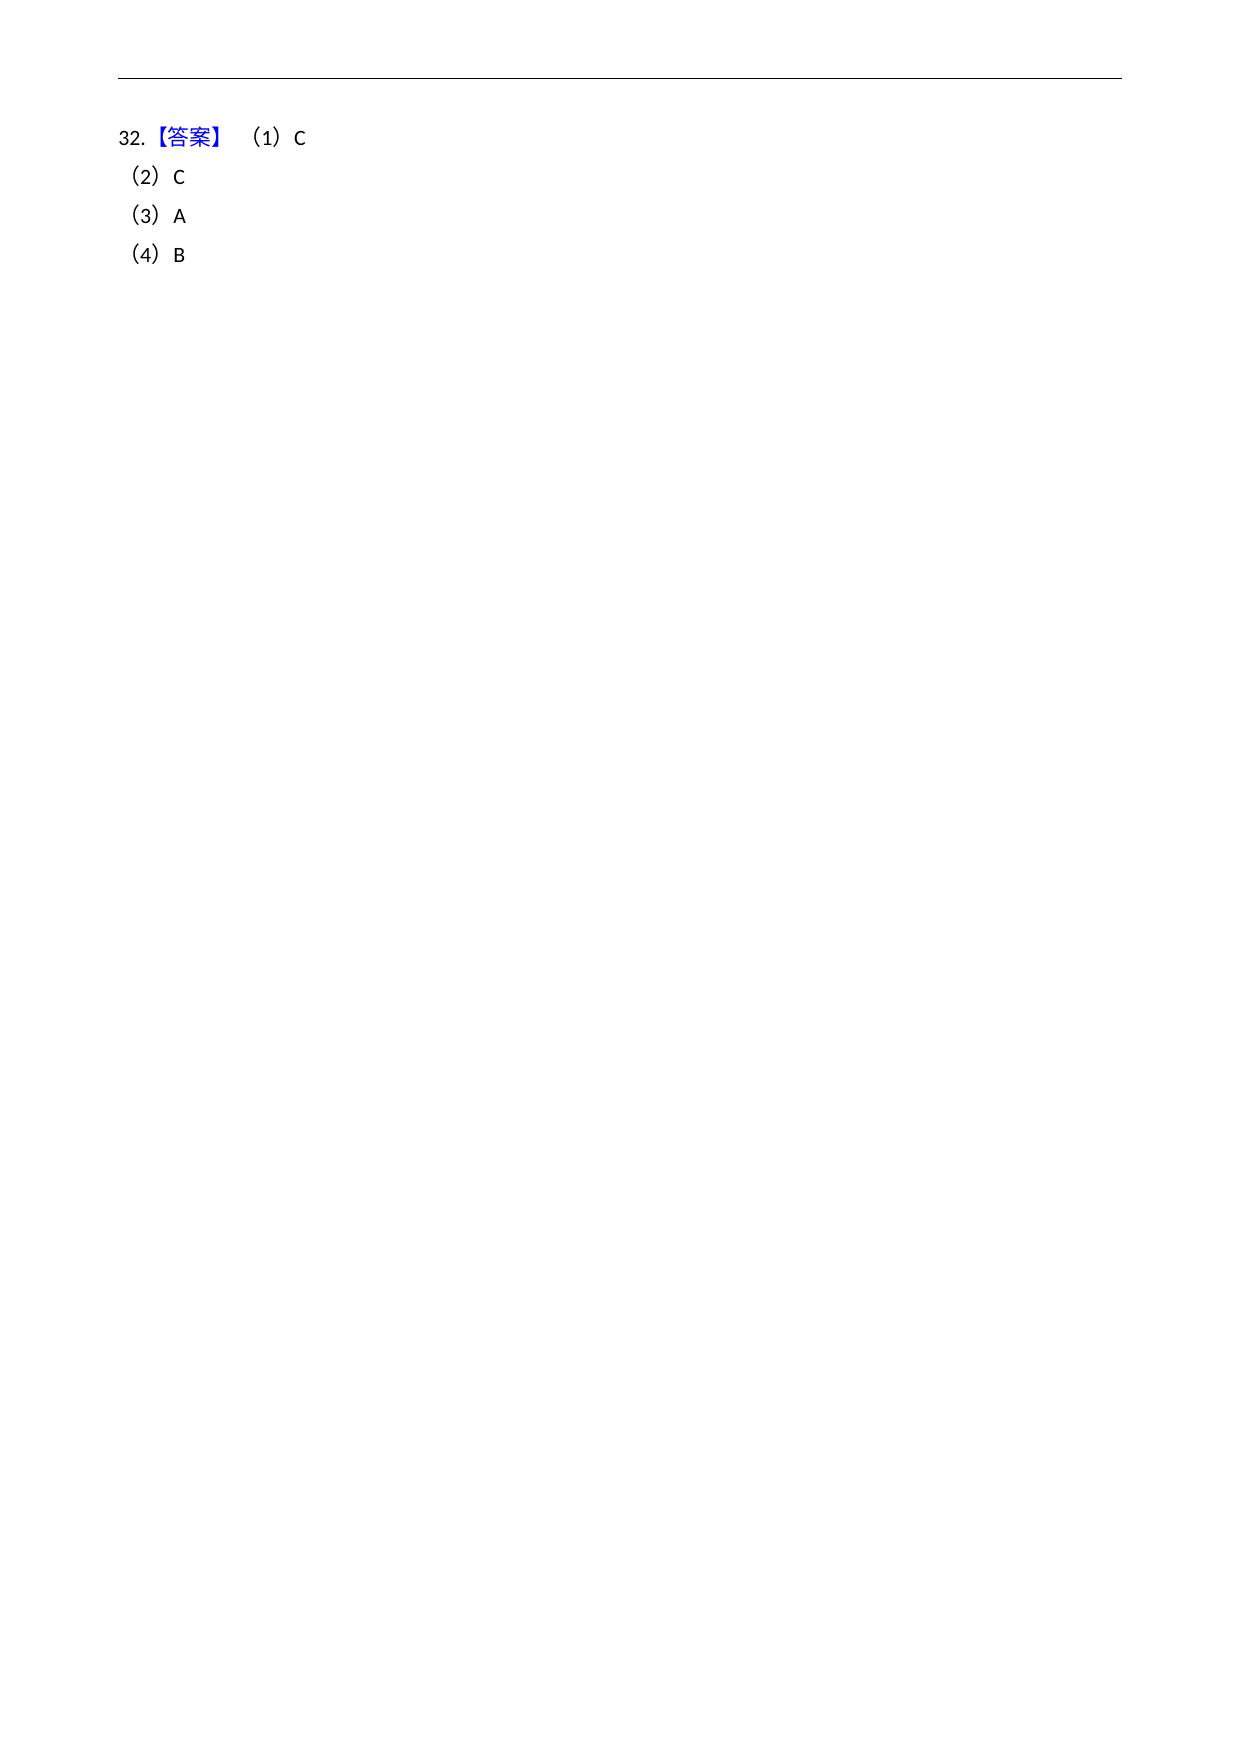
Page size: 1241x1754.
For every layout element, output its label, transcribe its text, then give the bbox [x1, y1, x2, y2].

text 32.【答案】 （1）C （2）C （3）A （4）B [118, 121, 1122, 270]
